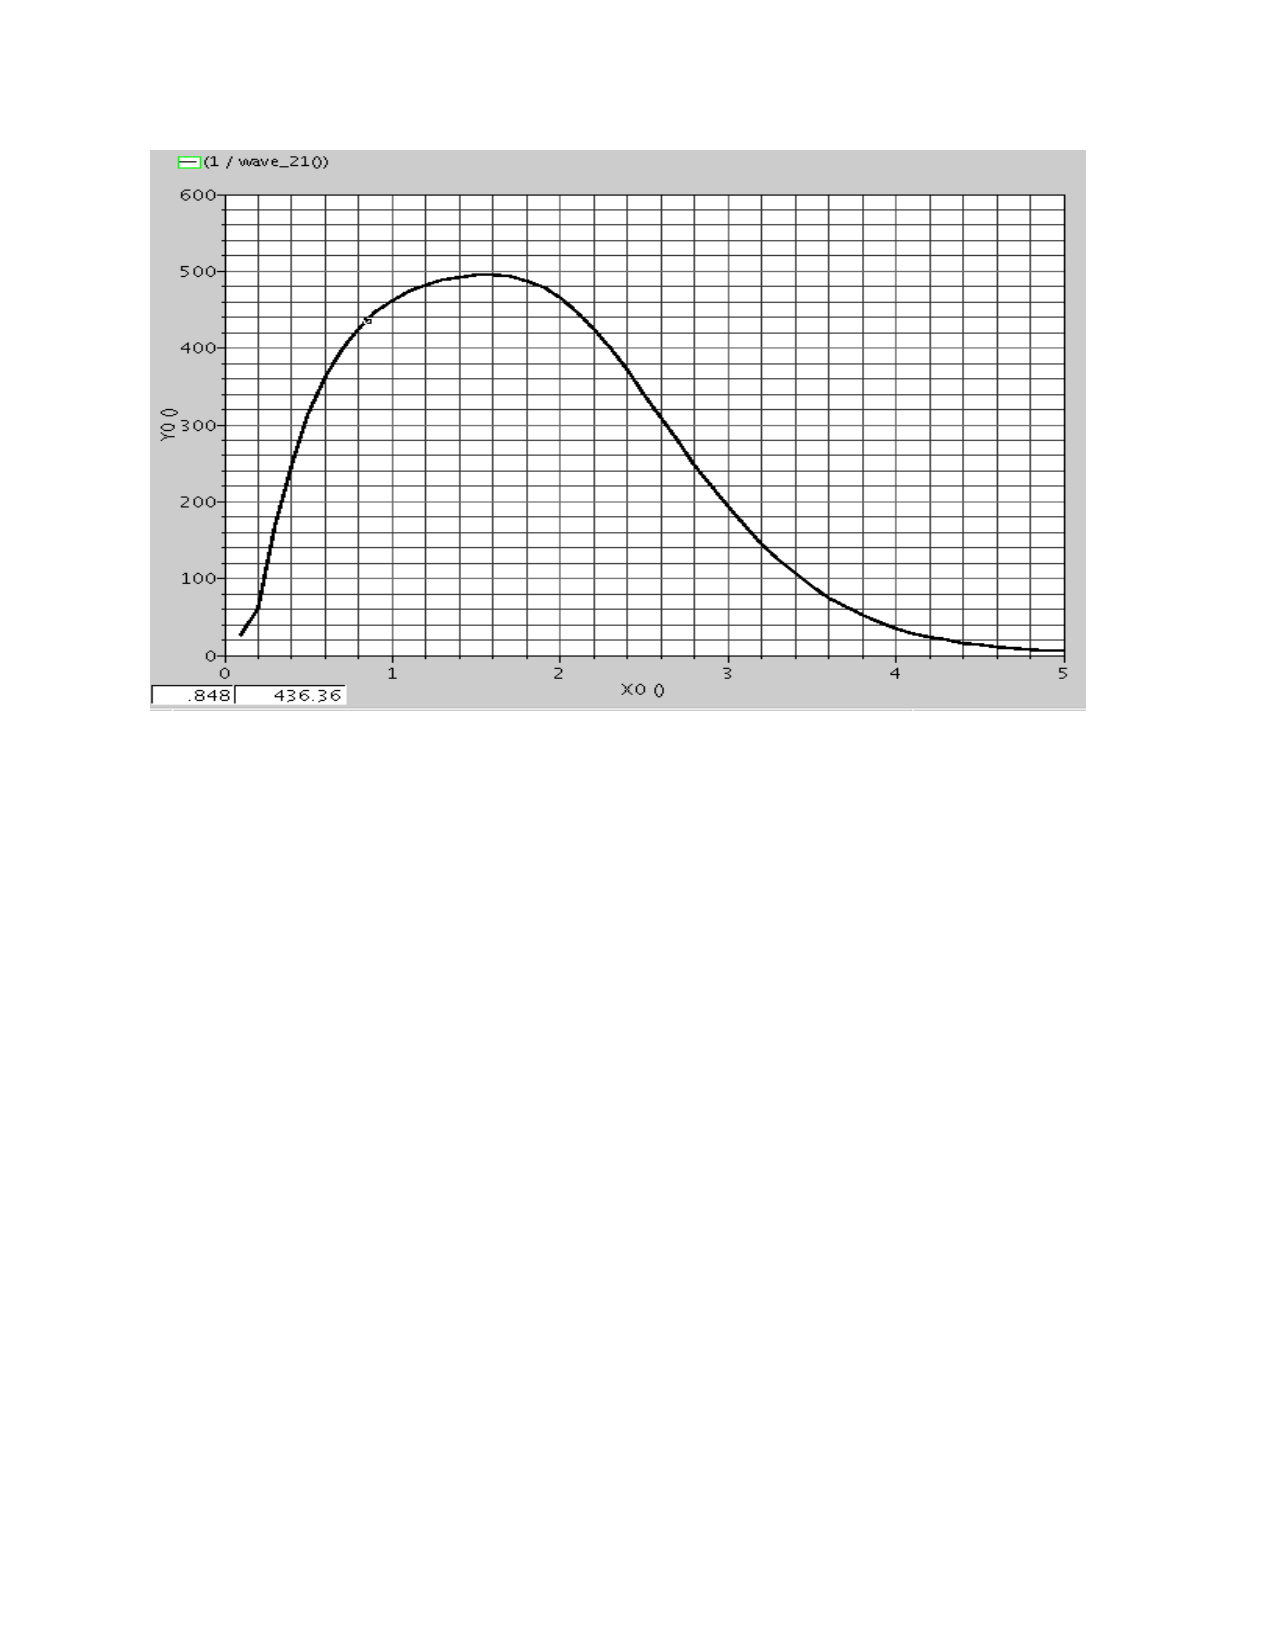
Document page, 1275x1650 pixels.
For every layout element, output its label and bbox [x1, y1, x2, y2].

picture [150, 150, 1086, 711]
